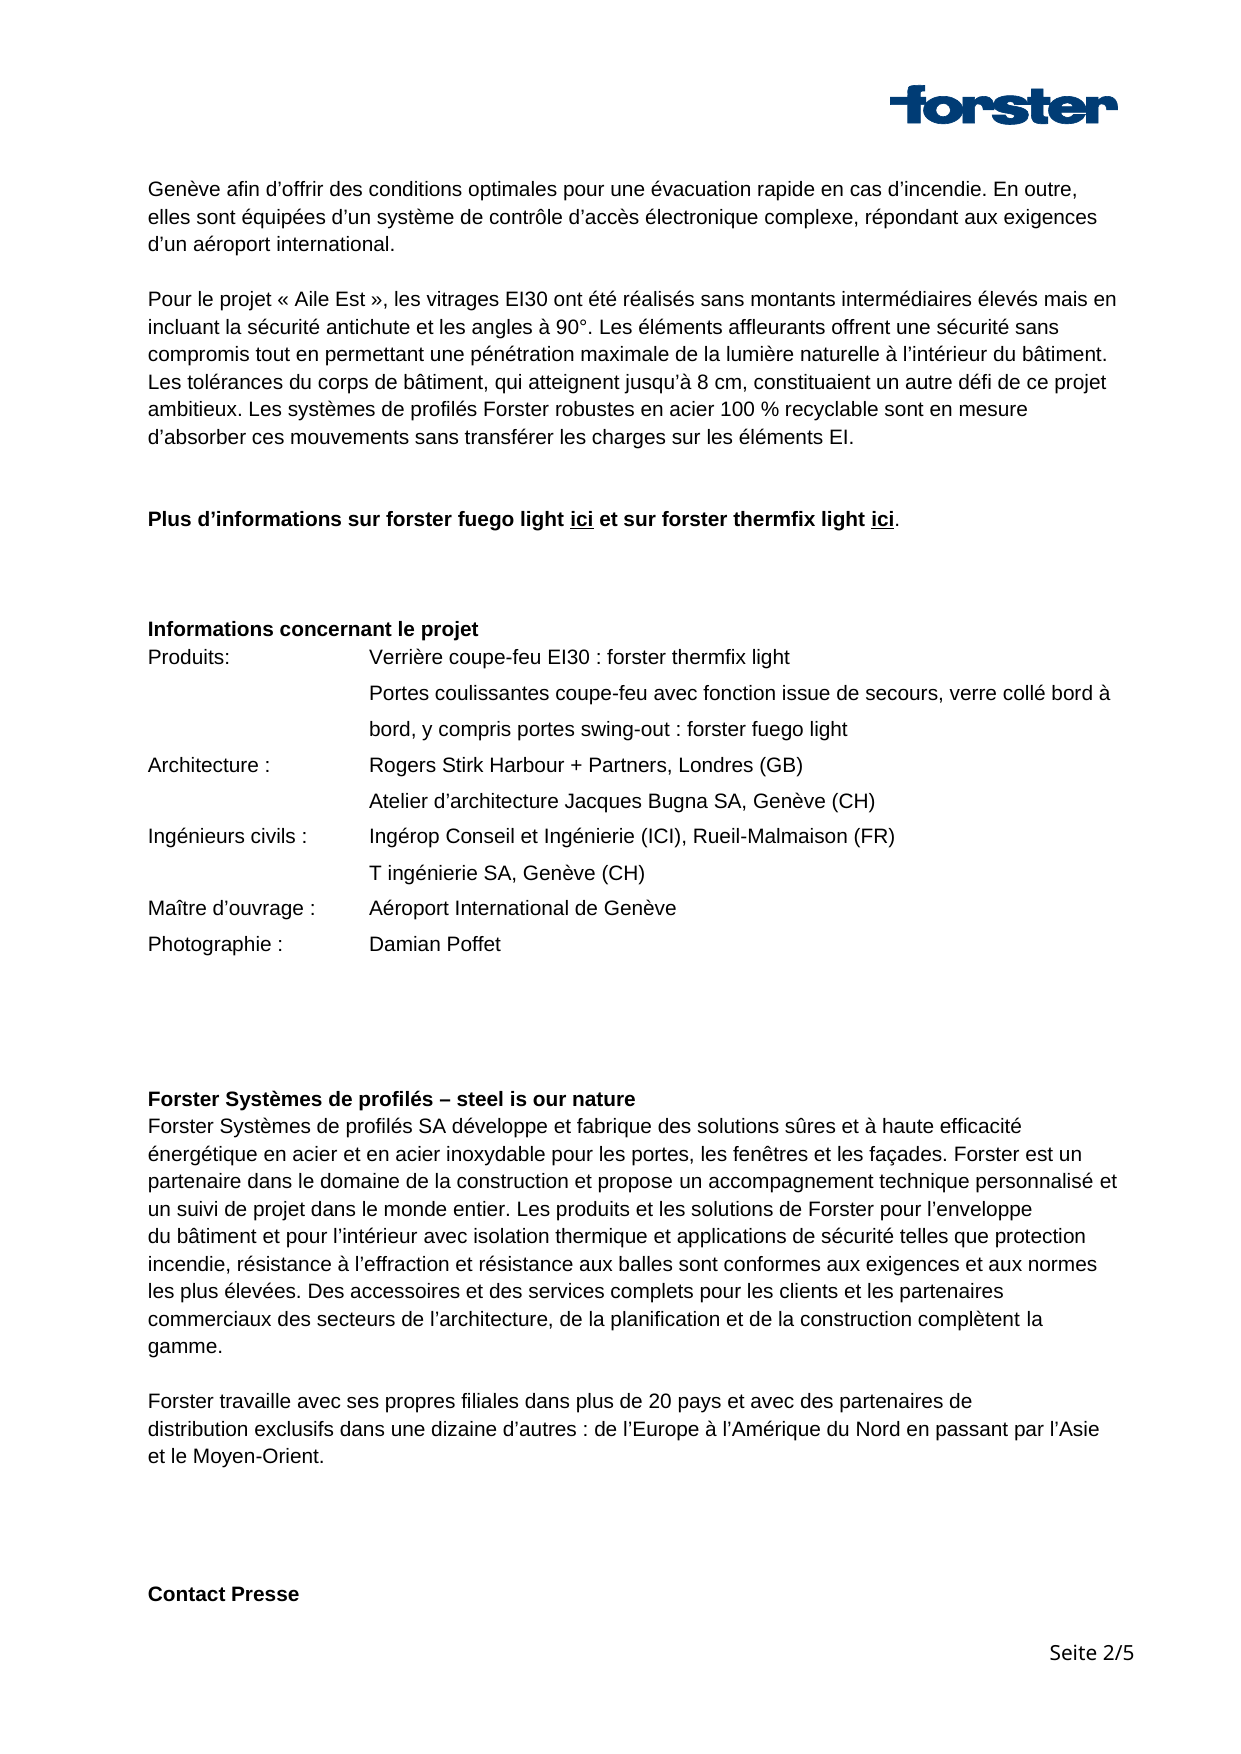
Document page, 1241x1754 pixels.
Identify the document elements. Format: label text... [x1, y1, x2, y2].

text Ingénieurs civils : Ingérop Conseil et Ingénierie (ICI), Rueil-Malmaison (FR) [148, 824, 1122, 848]
text distribution exclusifs dans une dizaine d’autres : de l’Europe à l’Amérique du Nord en passant par l’Asie et le Moyen-Orient. [148, 1417, 1122, 1468]
text Photographie : Damian Poffet [148, 932, 1122, 992]
text Atelier d’architecture Jacques Bugna SA, Genève (CH) [295, 788, 1122, 812]
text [148, 177, 1122, 256]
text Contact Presse [148, 1582, 1122, 1606]
text Architecture : Rogers Stirk Harbour + Partners, Londres (GB) [148, 752, 1122, 776]
text Plus d’informations sur forster fuego light ici et sur forster thermfix light ici. [148, 507, 1122, 531]
text Maître d’ouvrage : Aéroport International de Genève [148, 896, 1122, 920]
text Pour le projet « Aile Est », les vitrages EI30 ont été réalisés sans montants intermédiaires élevés mais en incluant la sécurité antichute et les angles à 90°. Les éléments affleurants offrent une sécurité sans compromis tout en permettant une pénétration maximale de la lumière naturelle à l’intérieur du bâtiment. Les tolérances du corps de bâtiment, qui atteignent jusqu’à 8 cm, constituaient un autre défi de ce projet ambitieux. Les systèmes de profilés Forster robustes en acier 100 % recyclable sont en mesure d’absorber ces mouvements sans transférer les charges sur les éléments EI. [148, 287, 1122, 476]
text Forster travaille avec ses propres filiales dans plus de 20 pays et avec des partenaires de [148, 1362, 1122, 1413]
text Forster Systèmes de profilés – steel is our nature Forster Systèmes de profilés SA développe et fabrique des solutions sûres et à haute efficacité énergétique en acier et en acier inoxydable pour les portes, les fenêtres et les façades. Forster est un partenaire dans le domaine de la construction et propose un accompagnement technique personnalisé et un suivi de projet dans le monde entier. Les produits et les solutions de Forster pour l’enveloppe du bâtiment et pour l’intérieur avec isolation thermique et applications de sécurité telles que protection incendie, résistance à l’effraction et résistance aux balles sont conformes aux exigences et aux normes les plus élevées. Des accessoires et des services complets pour les clients et les partenaires commerciaux des secteurs de l’architecture, de la planification et de la construction complètent la gamme. [148, 1087, 1122, 1358]
text Portes coulissantes coupe-feu avec fonction issue de secours, verre collé bord à bord, y compris portes swing-out : forster fuego light [369, 681, 1122, 741]
text T ingénierie SA, Genève (CH) [369, 860, 1122, 884]
text Produits: Verrière coupe-feu EI30 : forster thermfix light [148, 645, 1122, 669]
text Informations concernant le projet [148, 617, 1122, 641]
